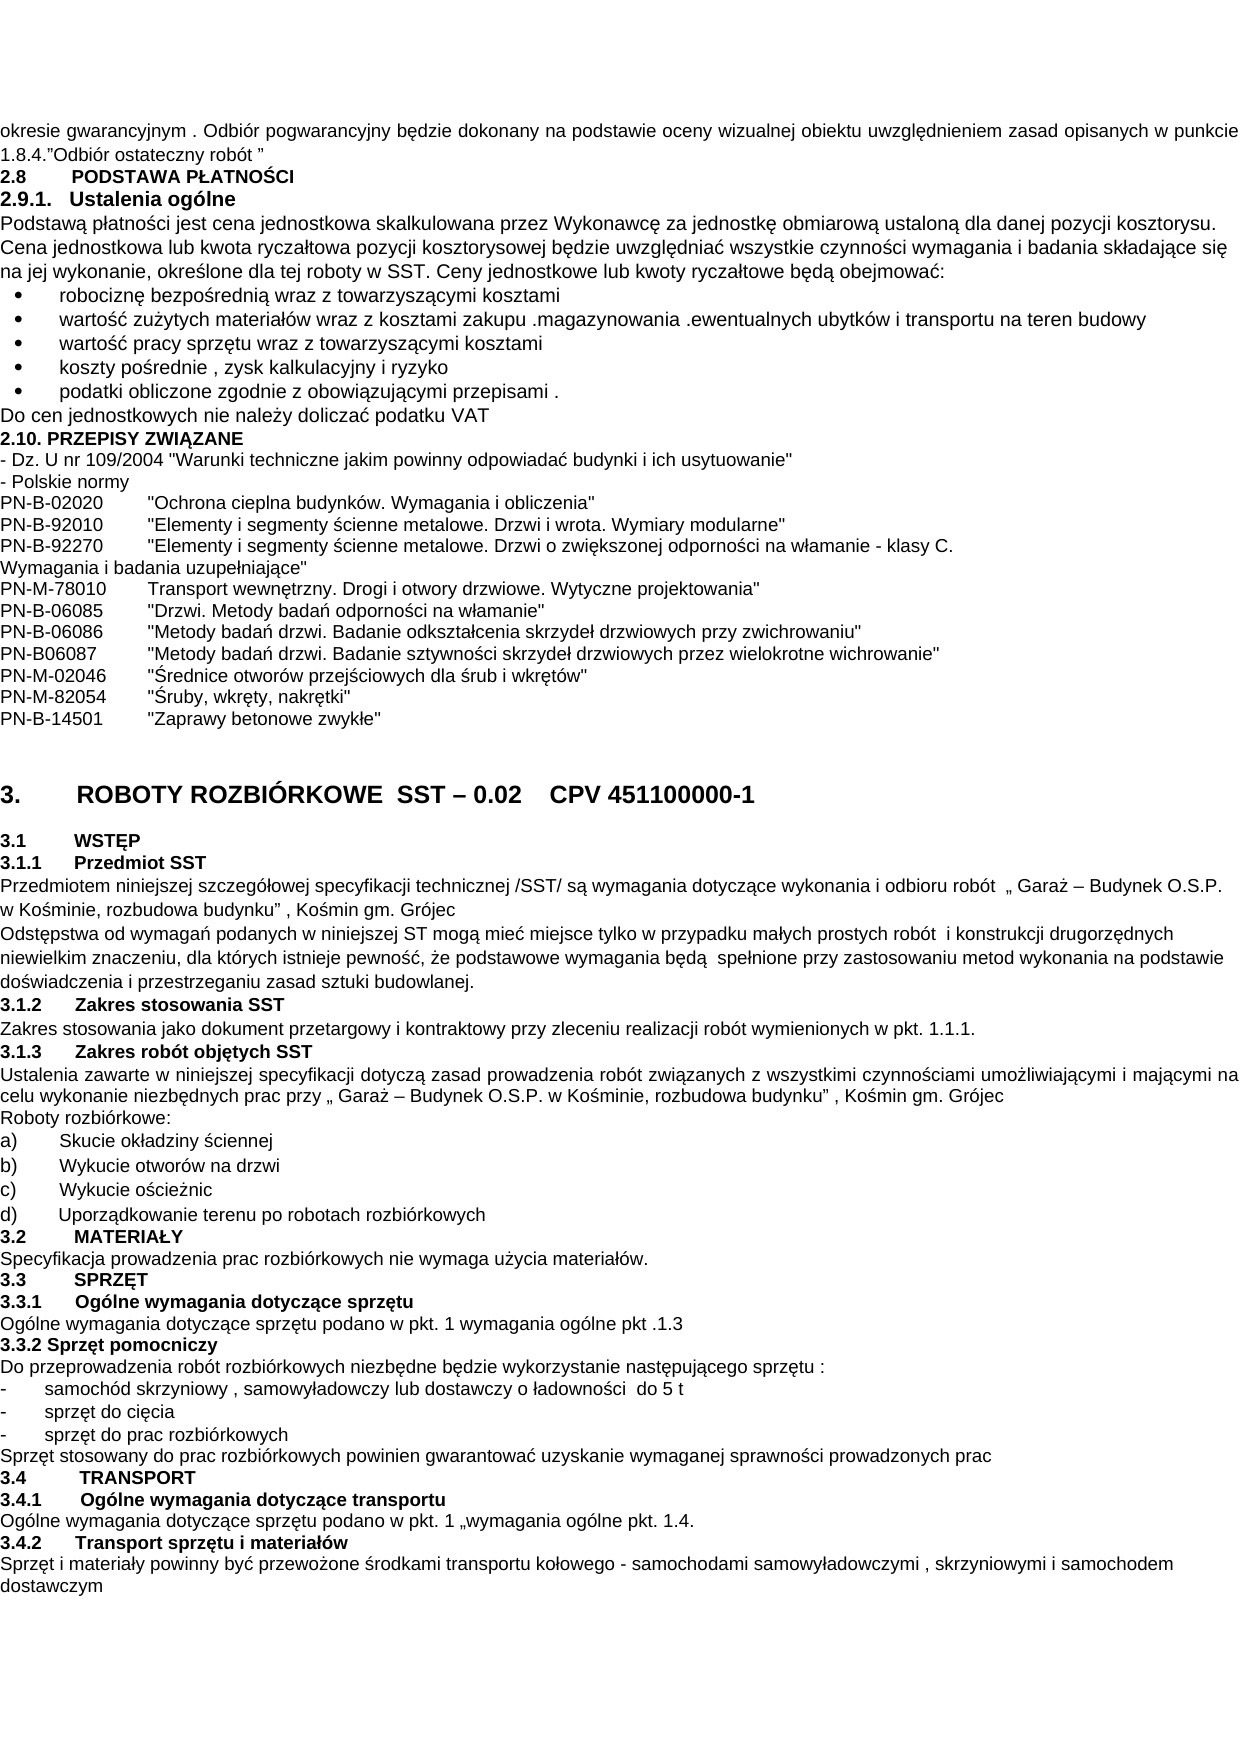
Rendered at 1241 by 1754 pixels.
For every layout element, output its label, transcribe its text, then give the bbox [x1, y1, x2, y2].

text - Dz. U nr 109/2004 "Warunki techniczne jakim powinny odpowiadać budynki i ich usytuowanie" [0, 449, 1240, 470]
text PN-B-06085 "Drzwi. Metody badań odporności na włamanie" [0, 600, 1240, 621]
text Ustalenia zawarte w niniejszej specyfikacji dotyczą zasad prowadzenia robót związanych z wszystkimi czynnościami umożliwiającymi i mającymi na celu wykonanie niezbędnych prac przy „ Garaż – Budynek O.S.P. w Kośminie, rozbudowa budynku” , Kośmin gm. Grójec [0, 1063, 1240, 1107]
list Uporządkowanie terenu po robotach rozbiórkowych [0, 1202, 1240, 1226]
list wartość pracy sprzętu wraz z towarzyszącymi kosztami [15, 331, 1240, 355]
text PN-B06087 "Metody badań drzwi. Badanie sztywności skrzydeł drzwiowych przez wielokrotne wichrowanie" [0, 643, 1240, 664]
text Ogólne wymagania dotyczące sprzętu podano w pkt. 1 „wymagania ogólne pkt. 1.4. [0, 1510, 1240, 1531]
list Zakres robót objętych SST [0, 1039, 1240, 1063]
list TRANSPORT [0, 1467, 1240, 1488]
text PN-M-82054 "Śruby, wkręty, nakrętki" [0, 686, 1240, 708]
text Wymagania i badania uzupełniające" [0, 557, 1240, 578]
text 2.9.1. Ustalenia ogólne [0, 188, 1240, 212]
list Ogólne wymagania dotyczące transportu [0, 1488, 1240, 1510]
list wartość zużytych materiałów wraz z kosztami zakupu .magazynowania .ewentualnych ubytków i transportu na teren budowy [15, 307, 1240, 331]
text PN-B-02020 "Ochrona cieplna budynków. Wymagania i obliczenia" [0, 492, 1240, 513]
list Przedmiot SST [0, 852, 1240, 873]
list Zakres stosowania SST [0, 993, 1240, 1017]
text Specyfikacja prowadzenia prac rozbiórkowych nie wymaga użycia materiałów. [0, 1248, 1240, 1269]
list PODSTAWA PŁATNOŚCI [0, 166, 1240, 188]
text Przedmiotem niniejszej szczegółowej specyfikacji technicznej /SST/ są wymagania dotyczące wykonania i odbioru robót „ Garaż – Budynek O.S.P. w Kośminie, rozbudowa budynku” , Kośmin gm. Grójec [0, 873, 1240, 921]
list WSTĘP [0, 830, 1240, 852]
text 3.3.2 Sprzęt pomocniczy [0, 1334, 1240, 1356]
list Ogólne wymagania dotyczące sprzętu [0, 1291, 1240, 1312]
list Wykucie ościeżnic [0, 1177, 1240, 1202]
list sprzęt do prac rozbiórkowych [0, 1422, 1240, 1445]
list Skucie okładziny ściennej [0, 1128, 1240, 1153]
text Odstępstwa od wymagań podanych w niniejszej ST mogą mieć miejsce tylko w przypadku małych prostych robót i konstrukcji drugorzędnych niewielkim znaczeniu, dla których istnieje pewność, że podstawowe wymagania będą spełnione przy zastosowaniu metod wykonania na podstawie doświadczenia i przestrzeganiu zasad sztuki budowlanej. [0, 921, 1240, 993]
text Sprzęt stosowany do prac rozbiórkowych powinien gwarantować uzyskanie wymaganej sprawności prowadzonych prac [0, 1445, 1240, 1467]
text PN-B-92270 "Elementy i segmenty ścienne metalowe. Drzwi o zwiększonej odporności na włamanie - klasy C. [0, 535, 1240, 557]
list MATERIAŁY [0, 1226, 1240, 1248]
text PN-B-14501 "Zaprawy betonowe zwykłe" [0, 708, 1240, 729]
list robociznę bezpośrednią wraz z towarzyszącymi kosztami [15, 283, 1240, 307]
text Podstawą płatności jest cena jednostkowa skalkulowana przez Wykonawcę za jednostkę obmiarową ustaloną dla danej pozycji kosztorysu. Cena jednostkowa lub kwota ryczałtowa pozycji kosztorysowej będzie uwzględniać wszystkie czynności wymagania i badania składające się na jej wykonanie, określone dla tej roboty w SST. Ceny jednostkowe lub kwoty ryczałtowe będą obejmować: [0, 212, 1240, 283]
text Zakres stosowania jako dokument przetargowy i kontraktowy przy zleceniu realizacji robót wymienionych w pkt. 1.1.1. [0, 1017, 1240, 1039]
list samochód skrzyniowy , samowyładowczy lub dostawczy o ładowności do 5 t [0, 1377, 1240, 1400]
list sprzęt do cięcia [0, 1400, 1240, 1422]
text 2.10. PRZEPISY ZWIĄZANE [0, 427, 1240, 449]
list podatki obliczone zgodnie z obowiązującymi przepisami . [15, 379, 1240, 403]
text Ogólne wymagania dotyczące sprzętu podano w pkt. 1 wymagania ogólne pkt .1.3 [0, 1312, 1240, 1334]
text PN-M-02046 "Średnice otworów przejściowych dla śrub i wkrętów" [0, 664, 1240, 686]
list SPRZĘT [0, 1269, 1240, 1291]
text - Polskie normy [0, 470, 1240, 492]
text 3. ROBOTY ROZBIÓRKOWE SST – 0.02 CPV 451100000-1 [0, 780, 1240, 809]
text Do przeprowadzenia robót rozbiórkowych niezbędne będzie wykorzystanie następującego sprzętu : [0, 1356, 1240, 1377]
list koszty pośrednie , zysk kalkulacyjny i ryzyko [15, 355, 1240, 379]
list Wykucie otworów na drzwi [0, 1153, 1240, 1177]
text PN-B-06086 "Metody badań drzwi. Badanie odkształcenia skrzydeł drzwiowych przy zwichrowaniu" [0, 621, 1240, 643]
text Roboty rozbiórkowe: [0, 1107, 1240, 1128]
list Transport sprzętu i materiałów [0, 1531, 1240, 1553]
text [0, 118, 1240, 166]
text PN-M-78010 Transport wewnętrzny. Drogi i otwory drzwiowe. Wytyczne projektowania" [0, 578, 1240, 600]
text PN-B-92010 "Elementy i segmenty ścienne metalowe. Drzwi i wrota. Wymiary modularne" [0, 513, 1240, 535]
text Sprzęt i materiały powinny być przewożone środkami transportu kołowego - samochodami samowyładowczymi , skrzyniowymi i samochodem dostawczym [0, 1553, 1240, 1596]
text Do cen jednostkowych nie należy doliczać podatku VAT [0, 403, 1240, 427]
